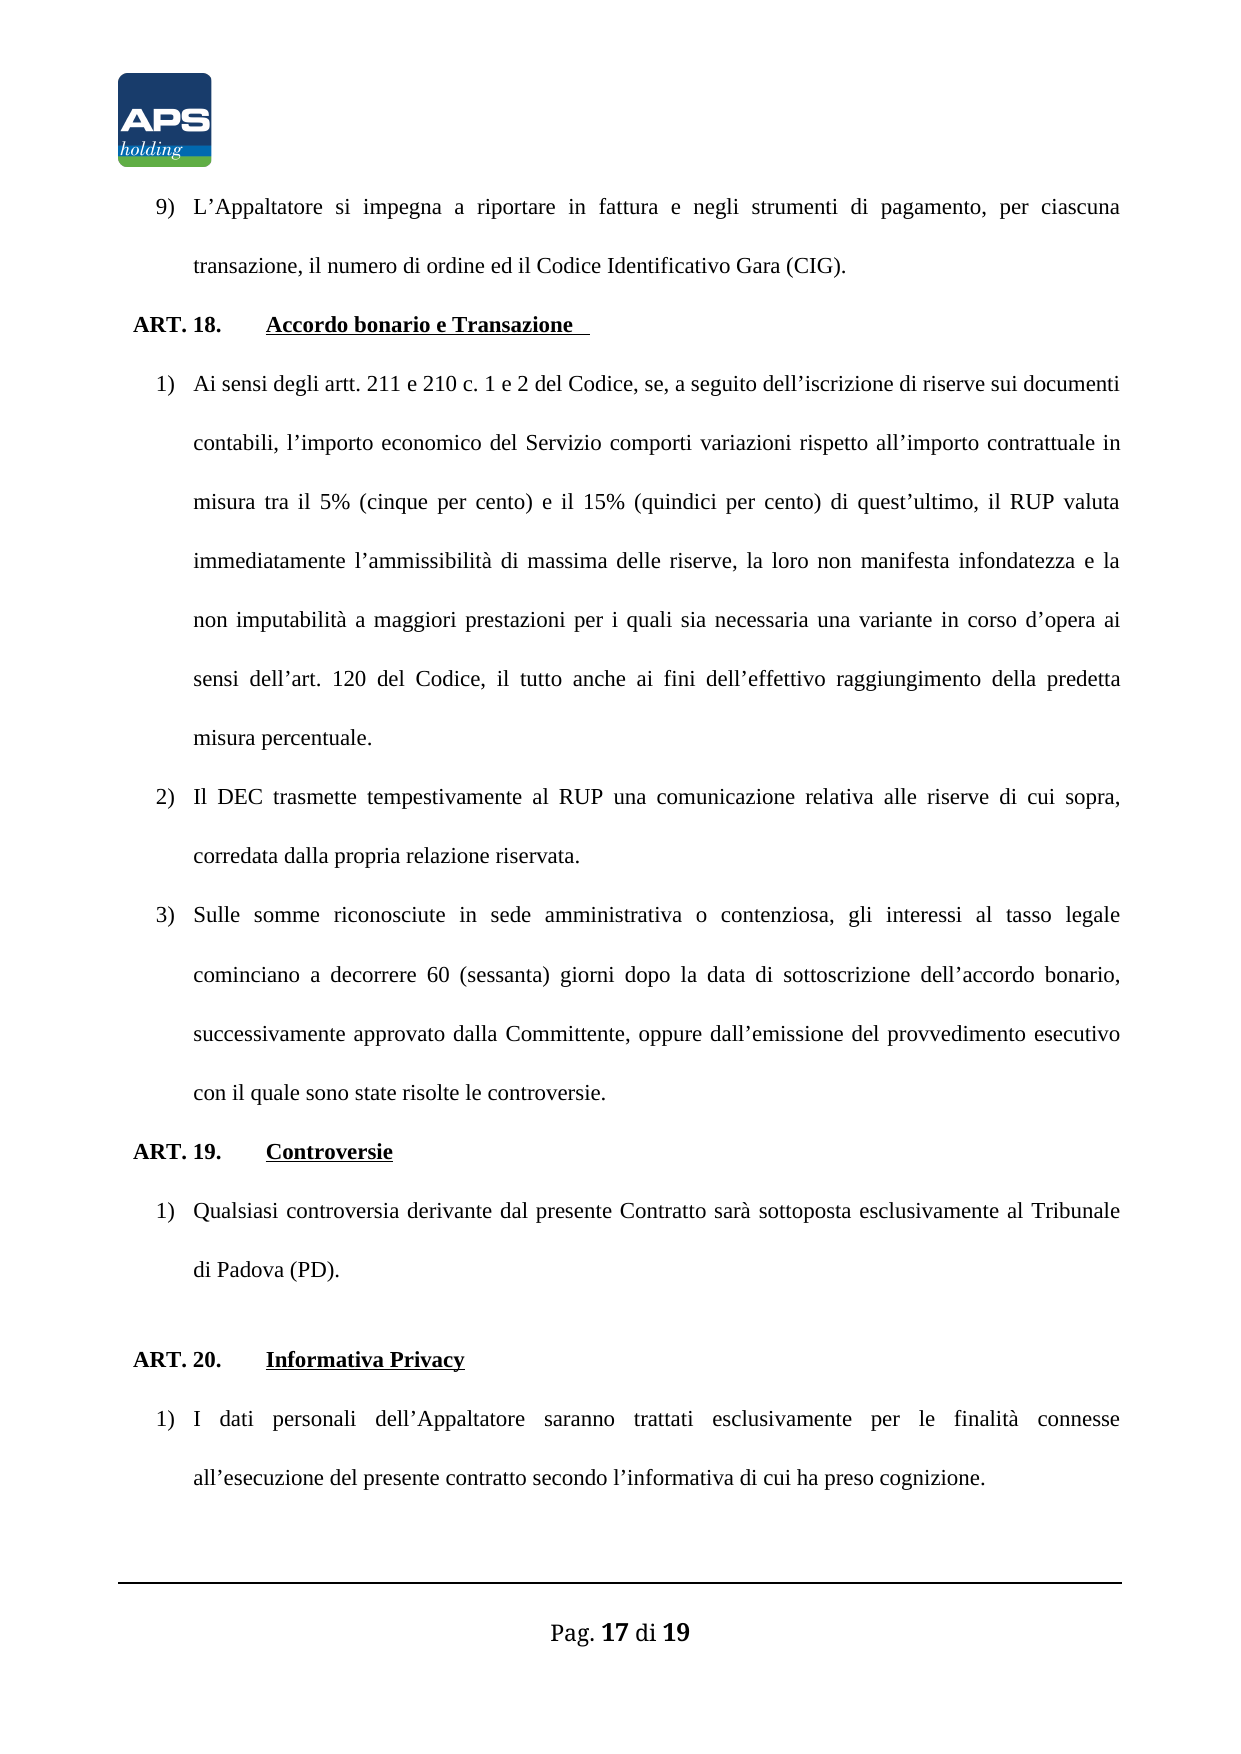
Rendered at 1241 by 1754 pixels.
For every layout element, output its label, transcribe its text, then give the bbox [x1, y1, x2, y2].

list I dati personali dell’Appaltatore saranno trattati esclusivamente per le finalità connesse all’esecuzione del presente contratto secondo l’informativa di cui ha preso cognizione. [156, 1379, 1122, 1498]
list Il DEC trasmette tempestivamente al RUP una comunicazione relativa alle riserve di cui sopra, corredata dalla propria relazione riservata. [156, 758, 1122, 876]
list Sulle somme riconosciute in sede amministrativa o contenziosa, gli interessi al tasso legale cominciano a decorrere 60 (sessanta) giorni dopo la data di sottoscrizione dell’accordo bonario, successivamente approvato dalla Committente, oppure dall’emissione del provvedimento esecutivo con il quale sono state risolte le controversie. [156, 876, 1122, 1112]
list L’Appaltatore si impegna a riportare in fattura e negli strumenti di pagamento, per ciascuna transazione, il numero di ordine ed il Codice Identificativo Gara (CIG). [156, 167, 1122, 285]
picture [118, 73, 212, 167]
list Qualsiasi controversia derivante dal presente Contratto sarà sottoposta esclusivamente al Tribunale di Padova (PD). [156, 1171, 1122, 1289]
list Accordo bonario e Transazione [133, 285, 1122, 344]
list Informativa Privacy [133, 1320, 1122, 1379]
list Controversie [133, 1112, 1122, 1171]
list Ai sensi degli artt. 211 e 210 c. 1 e 2 del Codice, se, a seguito dell’iscrizione di riserve sui documenti contabili, l’importo economico del Servizio comporti variazioni rispetto all’importo contrattuale in misura tra il 5% (cinque per cento) e il 15% (quindici per cento) di quest’ultimo, il RUP valuta immediatamente l’ammissibilità di massima delle riserve, la loro non manifesta infondatezza e la non imputabilità a maggiori prestazioni per i quali sia necessaria una variante in corso d’opera ai sensi dell’art. 120 del Codice, il tutto anche ai fini dell’effettivo raggiungimento della predetta misura percentuale. [156, 344, 1122, 758]
